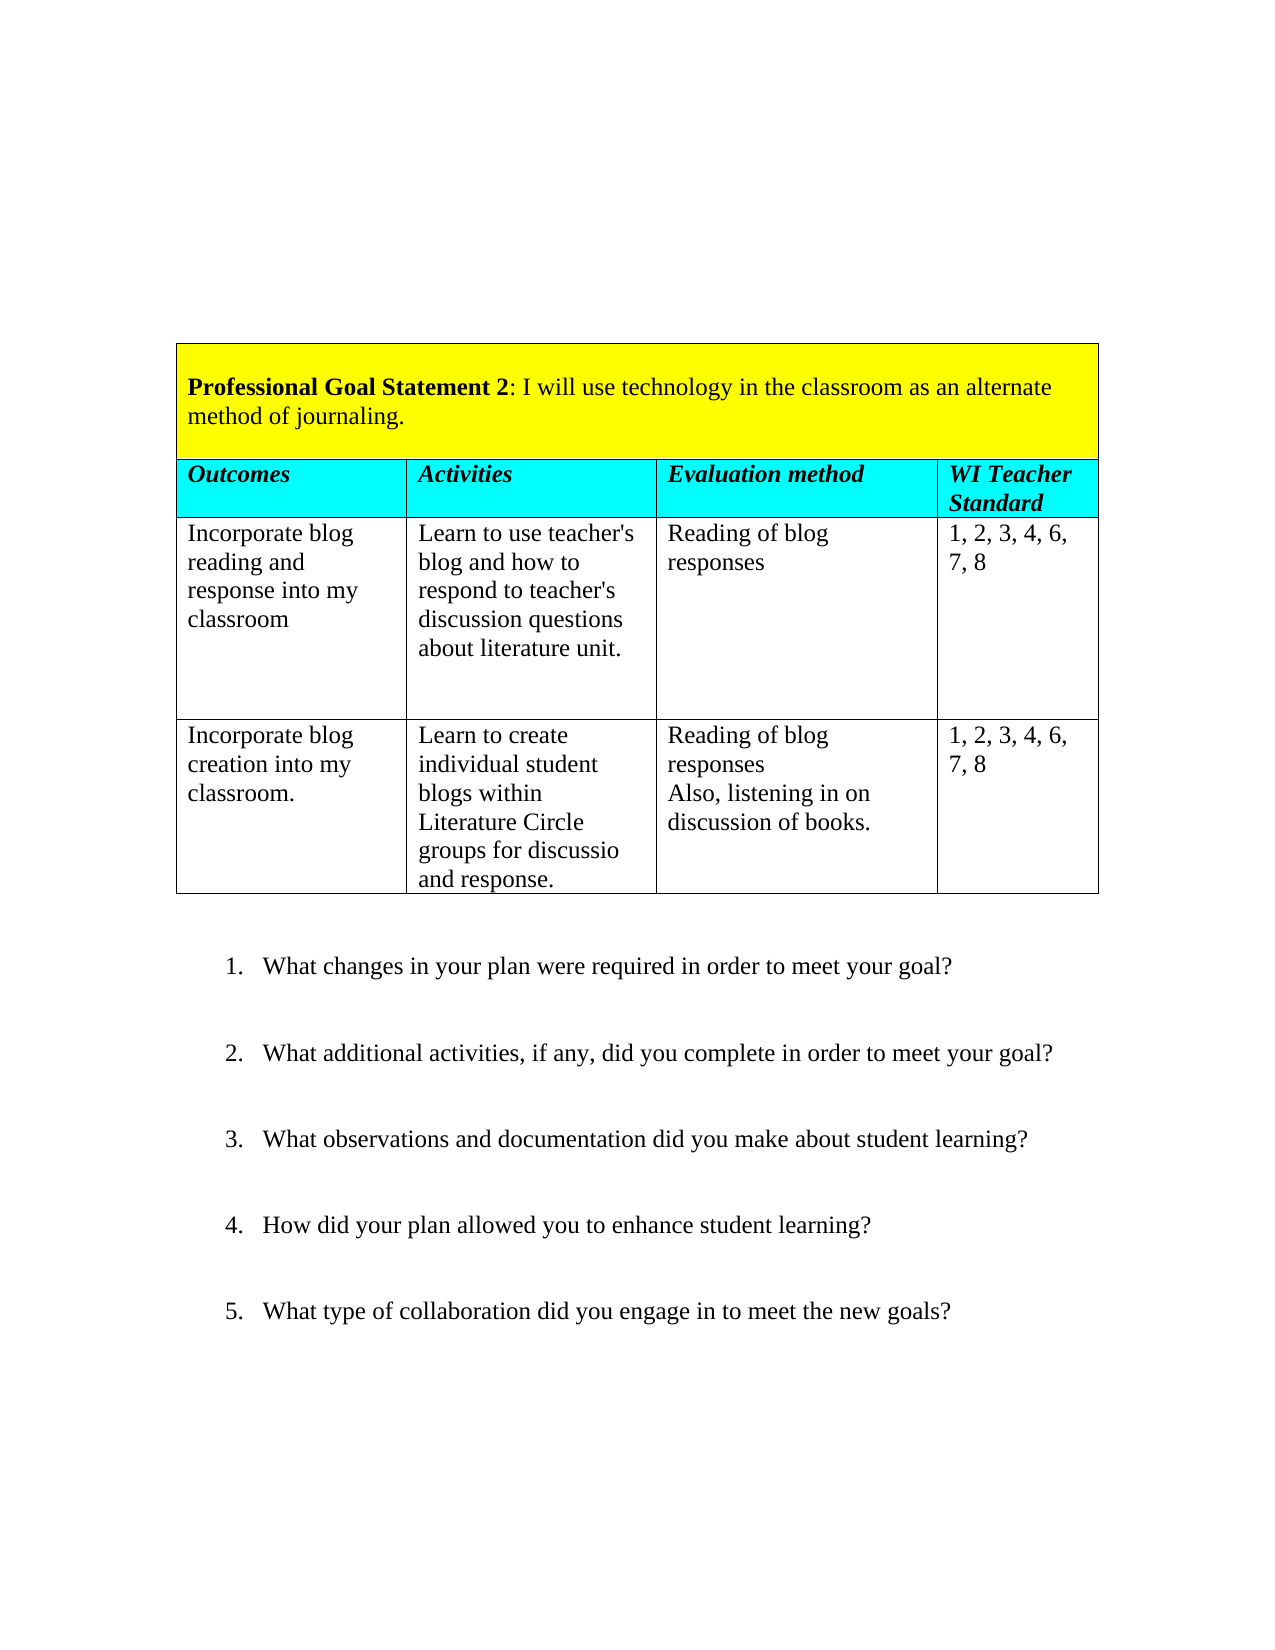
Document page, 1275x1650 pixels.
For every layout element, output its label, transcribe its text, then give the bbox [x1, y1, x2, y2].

table_header Professional Goal Statement 2: I will use technology in the classroom as an alternate method of journaling. [177, 344, 1098, 458]
table_cell Learn to create individual student blogs within Literature Circle groups for discussio and response. [407, 720, 656, 893]
table_cell Learn to use teacher's blog and how to respond to teacher's discussion questions about literature unit. [407, 518, 656, 719]
table_cell WI Teacher Standard [938, 460, 1098, 517]
list What changes in your plan were required in order to meet your goal? [225, 951, 1087, 1009]
table_cell Outcomes [177, 460, 406, 517]
list What additional activities, if any, did you complete in order to meet your goal? [225, 1038, 1087, 1095]
list What type of collaboration did you engage in to meet the new goals? [225, 1296, 1087, 1354]
table_cell 1, 2, 3, 4, 6, 7, 8 [938, 518, 1098, 719]
table_cell 1, 2, 3, 4, 6, 7, 8 [938, 720, 1098, 893]
table_cell Reading of blog responses [657, 518, 937, 719]
table_cell Evaluation method [657, 460, 937, 517]
list What observations and documentation did you make about student learning? [225, 1124, 1087, 1181]
table_cell Reading of blog responses Also, listening in on discussion of books. [657, 720, 937, 893]
table_cell Incorporate blog creation into my classroom. [177, 720, 406, 893]
table_cell Incorporate blog reading and response into my classroom [177, 518, 406, 719]
table_cell Activities [407, 460, 656, 517]
list How did your plan allowed you to enhance student learning? [225, 1210, 1087, 1268]
